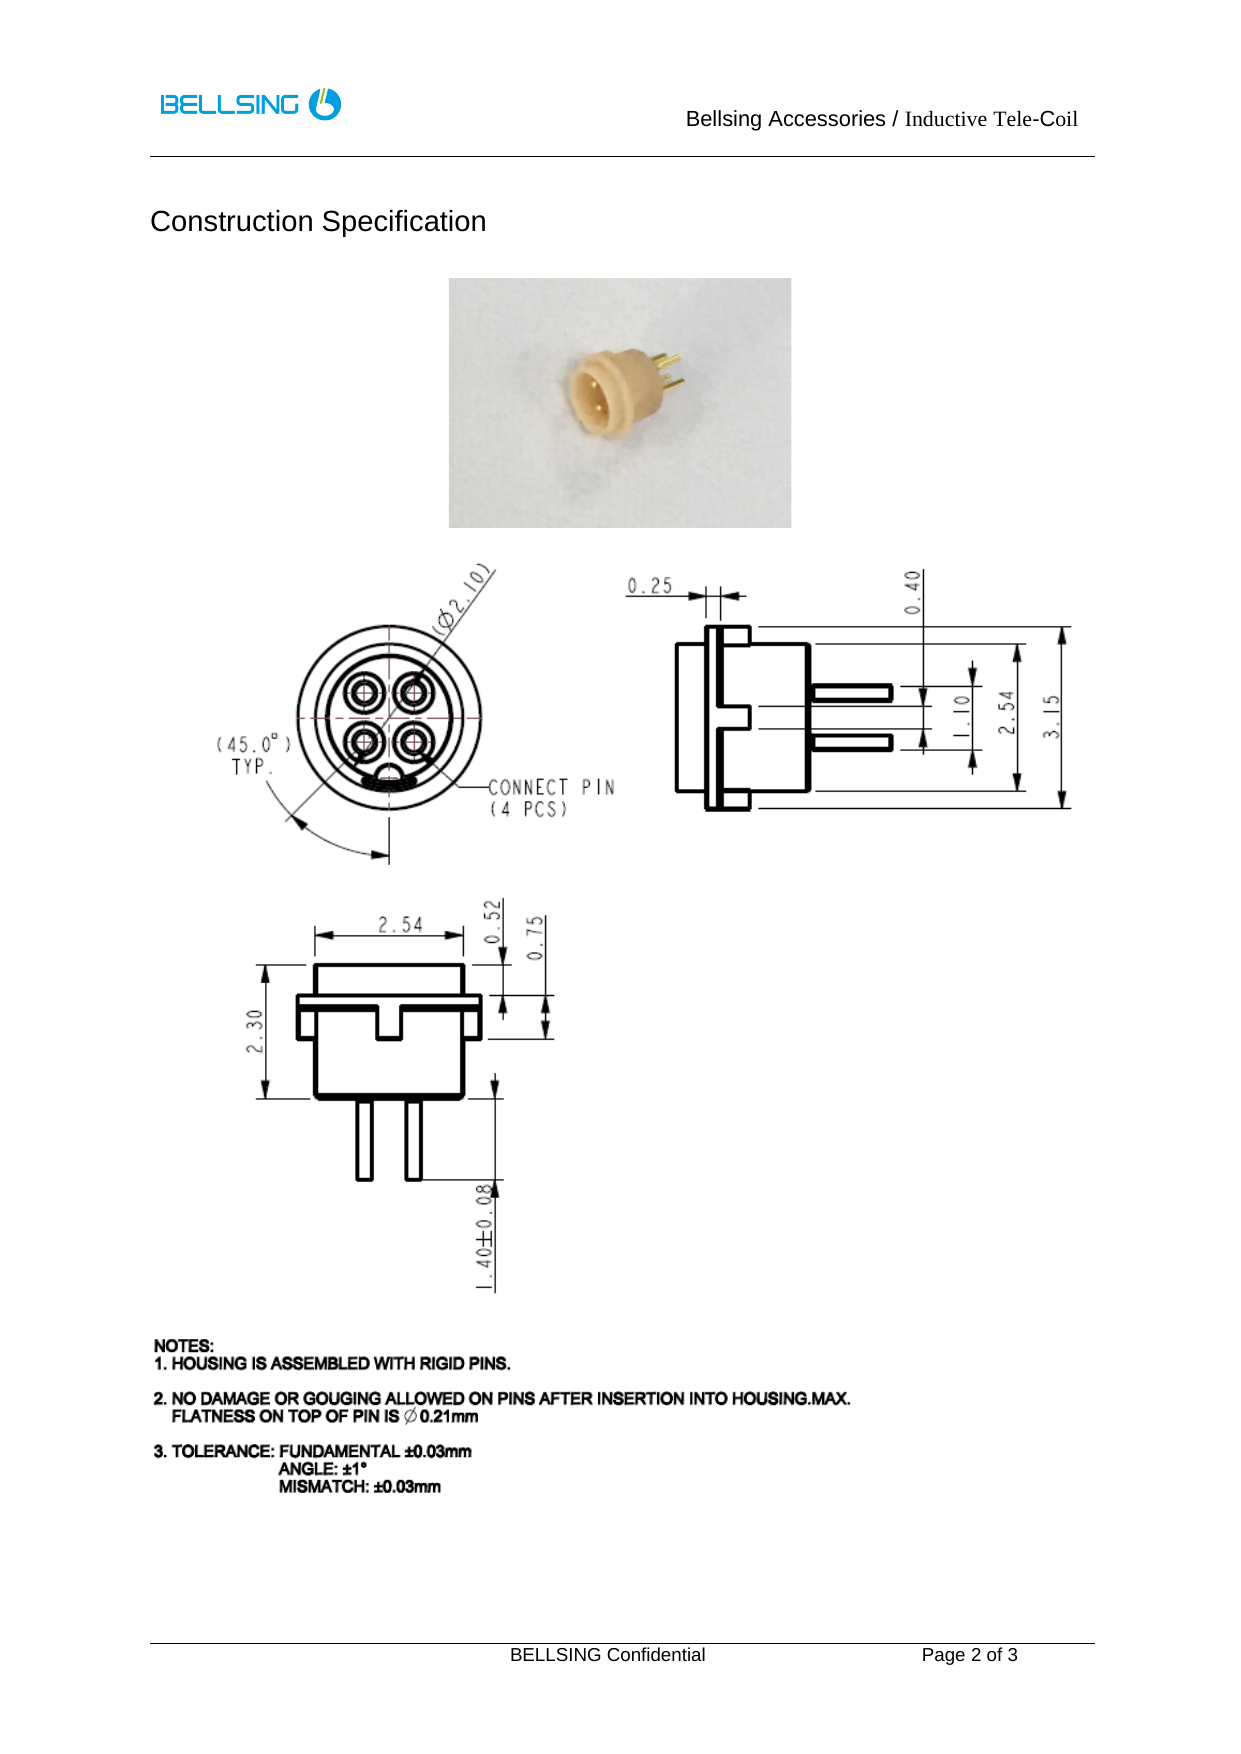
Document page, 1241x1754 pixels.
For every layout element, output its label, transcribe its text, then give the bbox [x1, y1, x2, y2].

picture [150, 552, 1090, 1312]
picture [150, 1336, 1090, 1508]
picture [156, 84, 346, 125]
title Construction Specification [150, 203, 1090, 237]
picture [448, 278, 792, 528]
